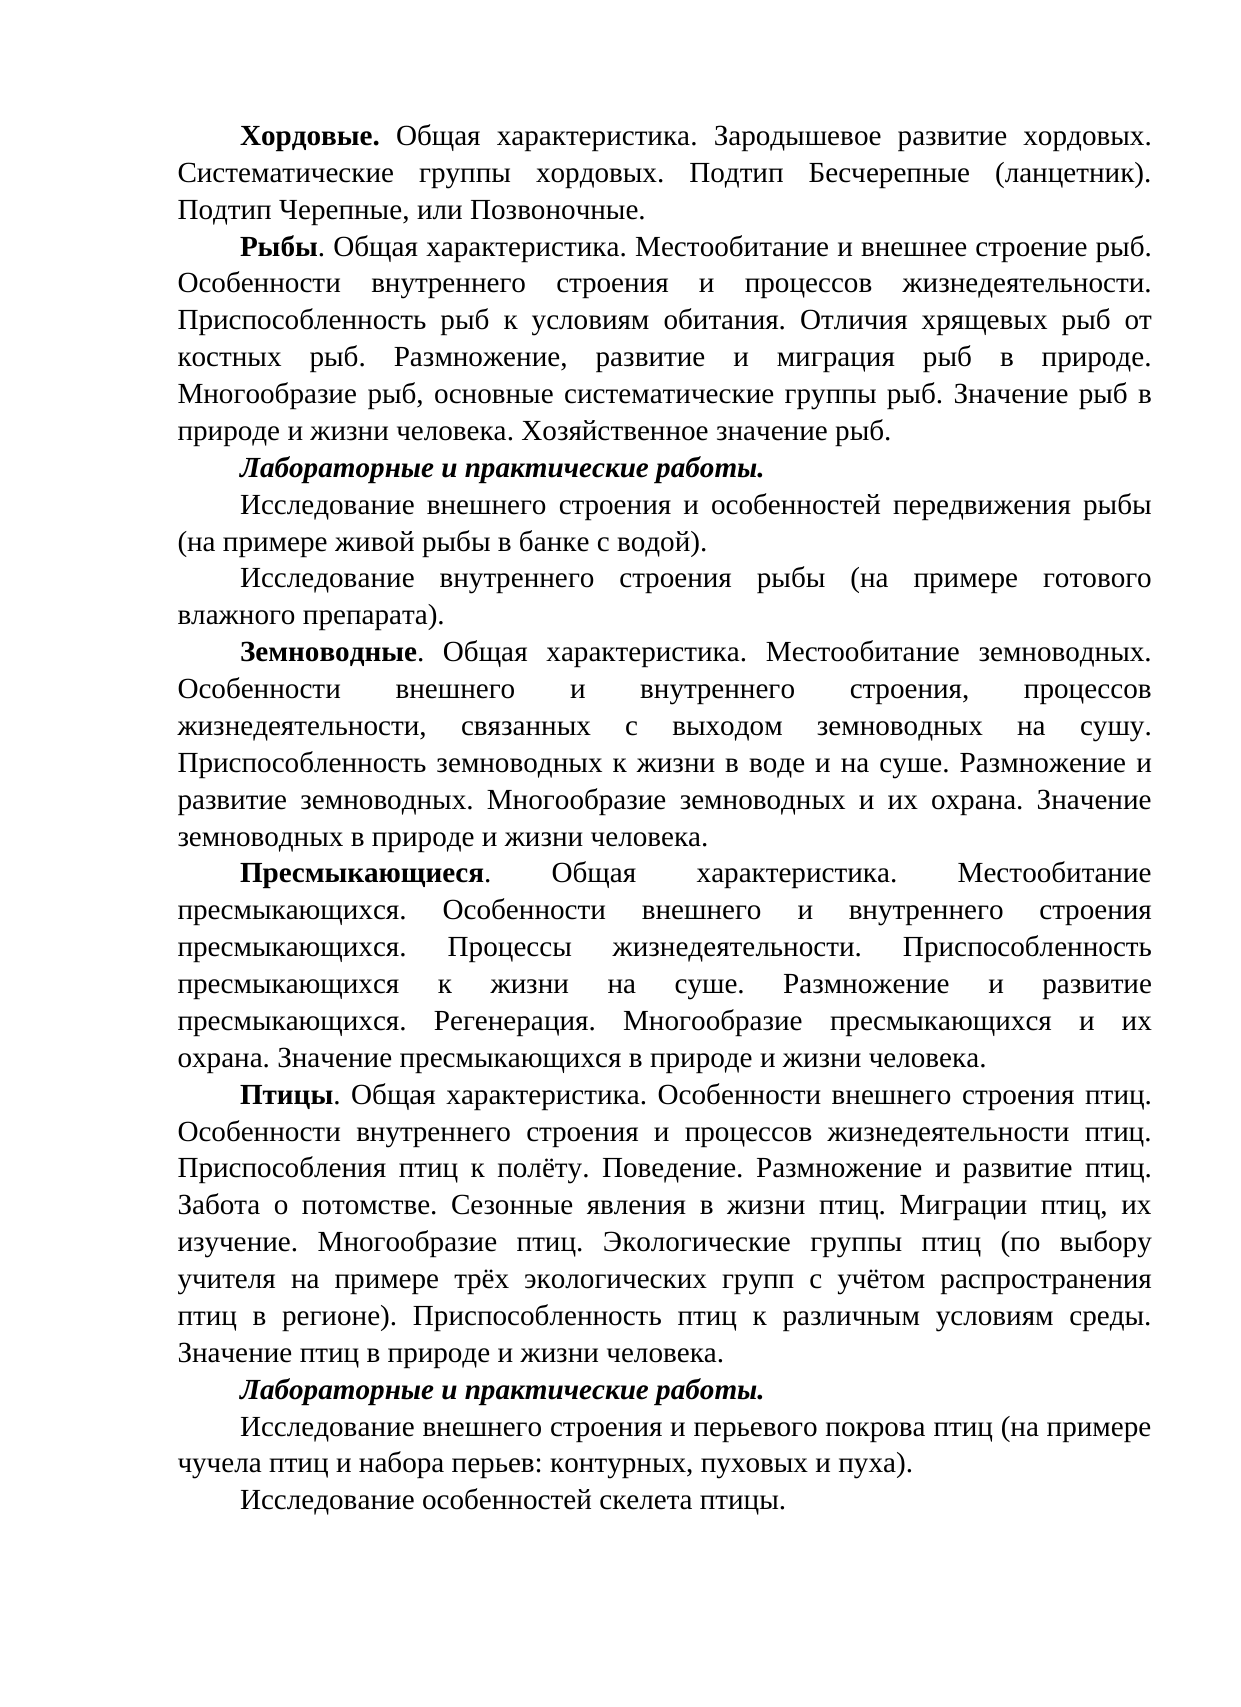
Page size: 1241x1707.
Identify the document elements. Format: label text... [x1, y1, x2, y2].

text Лабораторные и практические работы. [177, 1372, 1152, 1405]
text Пресмыкающиеся. Общая характеристика. Местообитание пресмыкающихся. Особенности внешнего и внутреннего строения пресмыкающихся. Процессы жизнедеятельности. Приспособленность пресмыкающихся к жизни на суше. Размножение и развитие пресмыкающихся. Регенерация. Многообразие пресмыкающихся и их охрана. Значение пресмыкающихся в природе и жизни человека. [177, 856, 1152, 1073]
text Рыбы. Общая характеристика. Местообитание и внешнее строение рыб. Особенности внутреннего строения и процессов жизнедеятельности. Приспособленность рыб к условиям обитания. Отличия хрящевых рыб от костных рыб. Размножение, развитие и миграция рыб в природе. Многообразие рыб, основные систематические группы рыб. Значение рыб в природе и жизни человека. Хозяйственное значение рыб. [177, 229, 1152, 447]
text Птицы. Общая характеристика. Особенности внешнего строения птиц. Особенности внутреннего строения и процессов жизнедеятельности птиц. Приспособления птиц к полёту. Поведение. Размножение и развитие птиц. Забота о потомстве. Сезонные явления в жизни птиц. Миграции птиц, их изучение. Многообразие птиц. Экологические группы птиц (по выбору учителя на примере трёх экологических групп с учётом распространения птиц в регионе). Приспособленность птиц к различным условиям среды. Значение птиц в природе и жизни человека. [177, 1077, 1152, 1368]
text Исследование особенностей скелета птицы. [177, 1482, 1152, 1516]
text Исследование внешнего строения и перьевого покрова птиц (на примере чучела птиц и набора перьев: контурных, пуховых и пуха). [177, 1409, 1152, 1479]
text Земноводные. Общая характеристика. Местообитание земноводных. Особенности внешнего и внутреннего строения, процессов жизнедеятельности, связанных с выходом земноводных на сушу. Приспособленность земноводных к жизни в воде и на суше. Размножение и развитие земноводных. Многообразие земноводных и их охрана. Значение земноводных в природе и жизни человека. [177, 634, 1152, 852]
text Хордовые. Общая характеристика. Зародышевое развитие хордовых. Систематические группы хордовых. Подтип Бесчерепные (ланцетник). Подтип Черепные, или Позвоночные. [177, 118, 1152, 225]
text Исследование внешнего строения и особенностей передвижения рыбы (на примере живой рыбы в банке с водой). [177, 487, 1152, 557]
text Исследование внутреннего строения рыбы (на примере готового влажного препарата). [177, 561, 1152, 631]
text Лабораторные и практические работы. [177, 450, 1152, 483]
